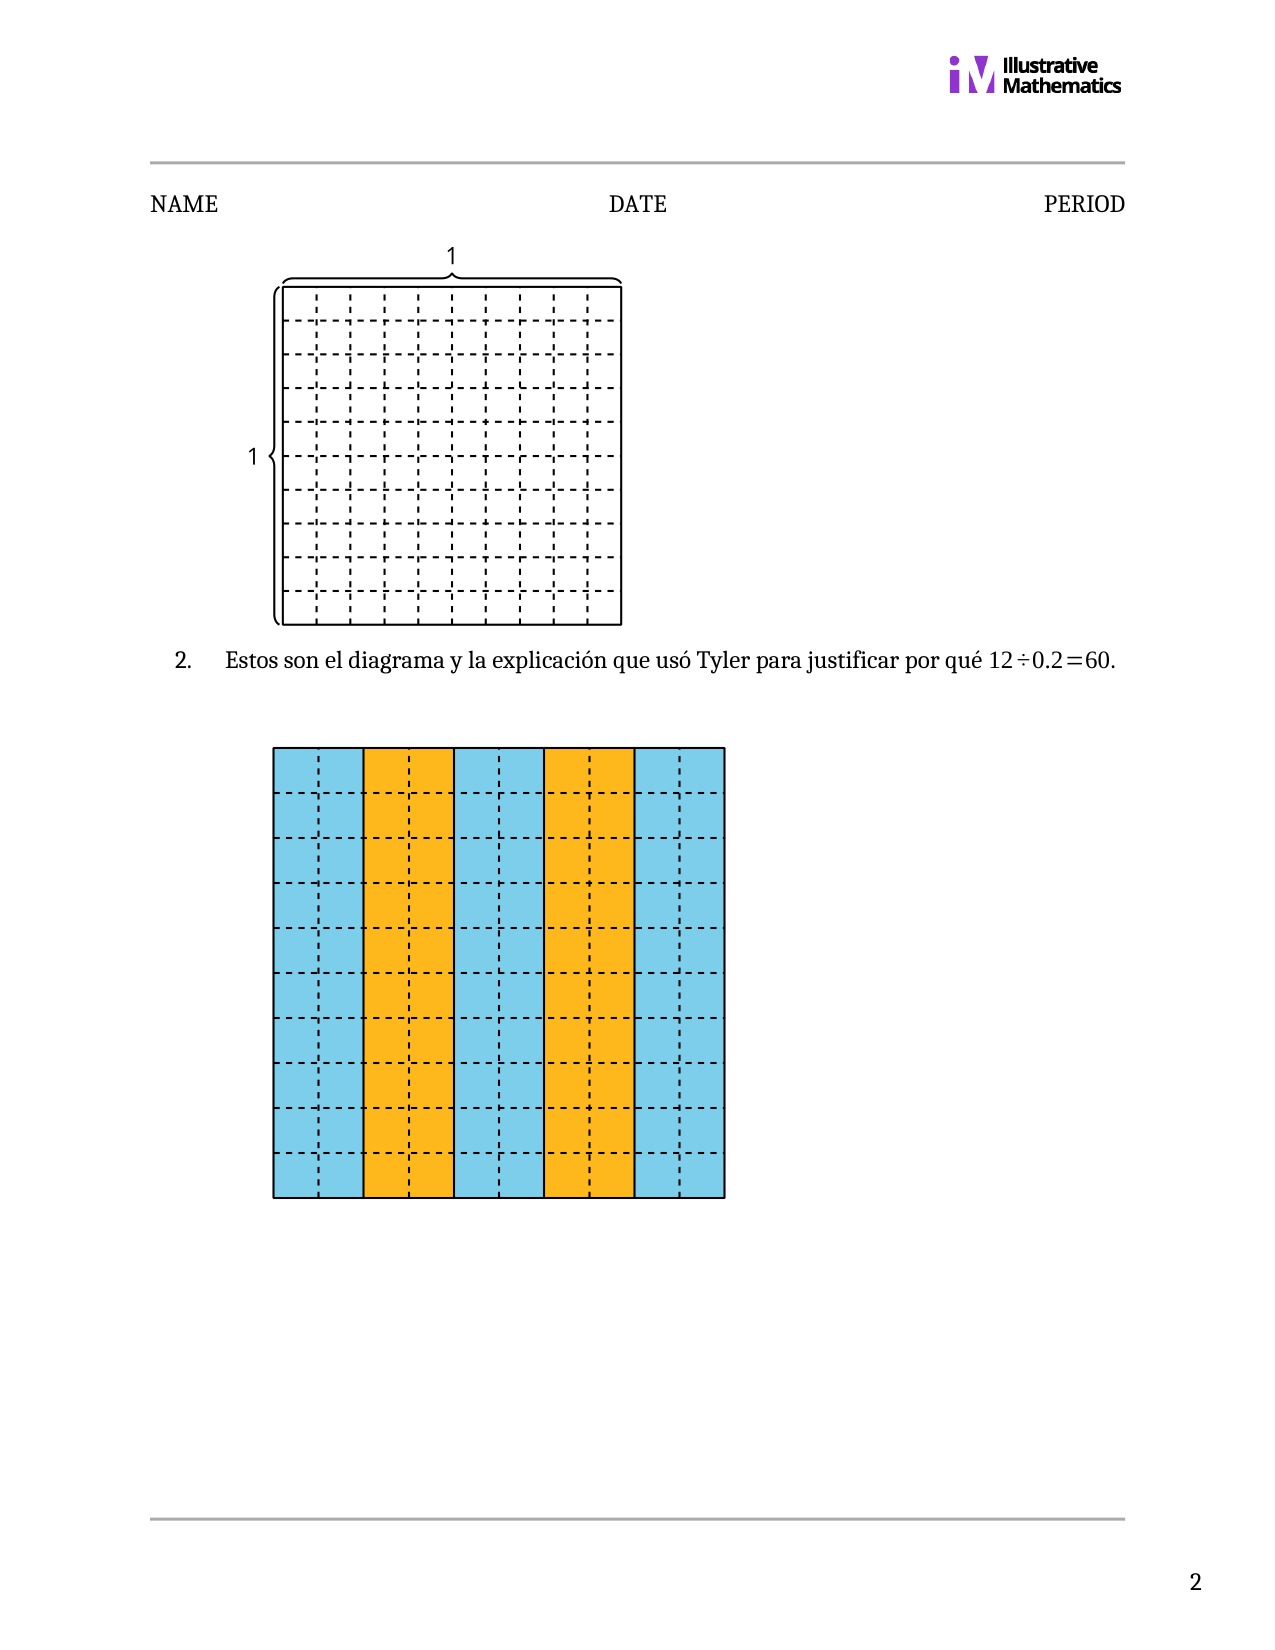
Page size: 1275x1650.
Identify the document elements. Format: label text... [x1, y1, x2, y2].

picture [949, 55, 1121, 93]
list Estos son el diagrama y la explicación que usó Tyler para justificar por qué . [175, 646, 1125, 674]
picture [243, 247, 624, 636]
picture [243, 695, 732, 1213]
